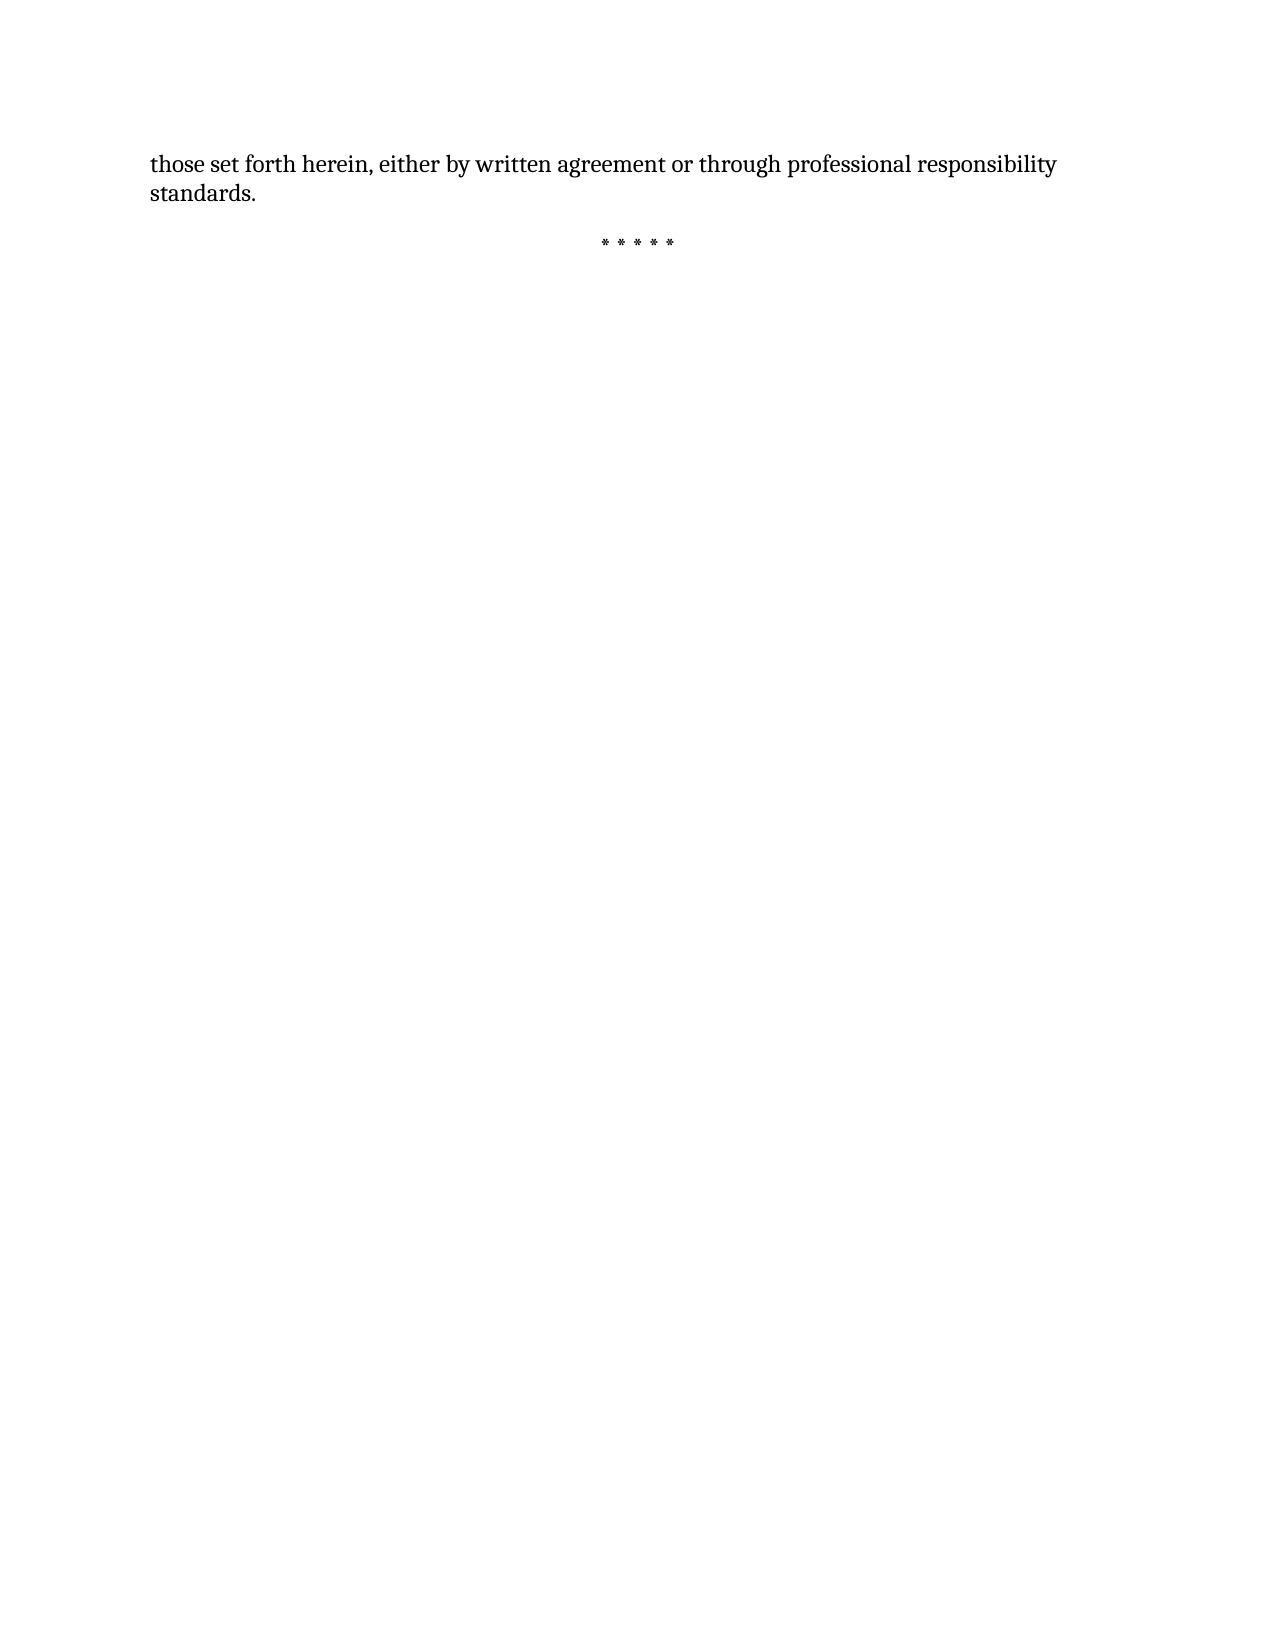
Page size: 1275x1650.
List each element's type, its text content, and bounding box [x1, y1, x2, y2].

text * * * * * [150, 232, 1125, 261]
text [150, 150, 1125, 207]
